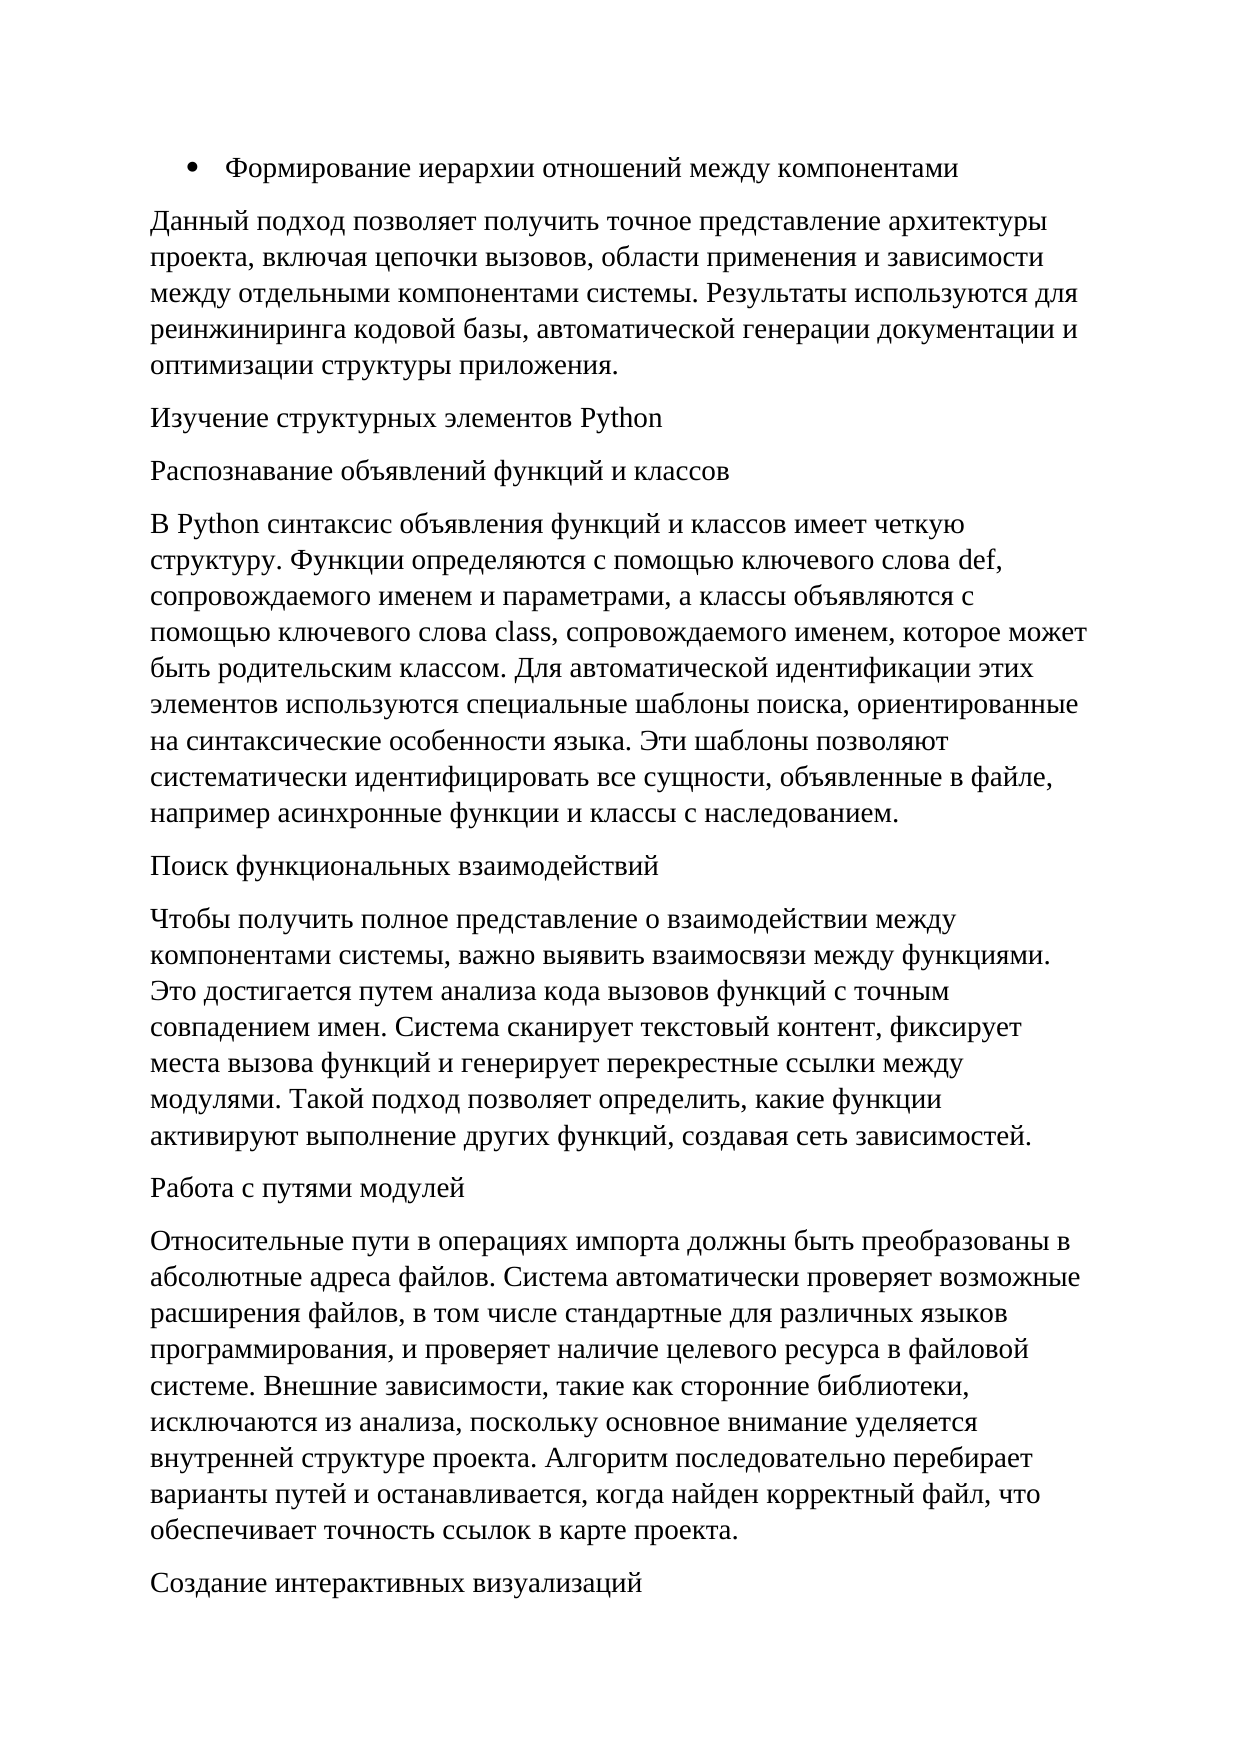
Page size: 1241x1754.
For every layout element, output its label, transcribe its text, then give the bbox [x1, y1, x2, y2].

text Чтобы получить полное представление о взаимодействии между компонентами системы, важно выявить взаимосвязи между функциями. Это достигается путем анализа кода вызовов функций с точным совпадением имен. Система сканирует текстовый контент, фиксирует места вызова функций и генерирует перекрестные ссылки между модулями. Такой подход позволяет определить, какие функции активируют выполнение других функций, создавая сеть зависимостей. [150, 1313, 1090, 1563]
text Для методов класса применяется дополнительный уровень анализа, учитывающий их положение в структуре класса и связь с другими элементами. [150, 275, 1090, 381]
list Модификаторы доступа и особенности реализации [187, 222, 1090, 256]
list Имена функций и классов [187, 150, 1090, 184]
list Контекст объявления (глобальный/модульный/классовый) [187, 186, 1090, 220]
list Фильтрация технических и сервисных элементов [187, 526, 1090, 559]
text Распознавание объявлений функций и классов [150, 865, 1090, 899]
list Построение абстрактного синтаксического дерева [187, 453, 1090, 487]
text Изучение структурных элементов Python [150, 812, 1090, 846]
text Фазы обработки [150, 401, 1090, 434]
text Поиск функциональных взаимодействий [150, 1260, 1090, 1293]
list Итеративный обход узлов декларации [187, 489, 1090, 523]
list Формирование иерархии отношений между компонентами [187, 562, 1090, 596]
text В Python синтаксис объявления функций и классов имеет четкую структуру. Функции определяются с помощью ключевого слова def, сопровождаемого именем и параметрами, а классы объявляются с помощью ключевого слова class, сопровождаемого именем, которое может быть родительским классом. Для автоматической идентификации этих элементов используются специальные шаблоны поиска, ориентированные на синтаксические особенности языка. Эти шаблоны позволяют систематически идентифицировать все сущности, объявленные в файле, например асинхронные функции и классы с наследованием. [150, 918, 1090, 1241]
text Данный подход позволяет получить точное представление архитектуры проекта, включая цепочки вызовов, области применения и зависимости между отдельными компонентами системы. Результаты используются для реинжиниринга кодовой базы, автоматической генерации документации и оптимизации структуры приложения. [150, 615, 1090, 793]
